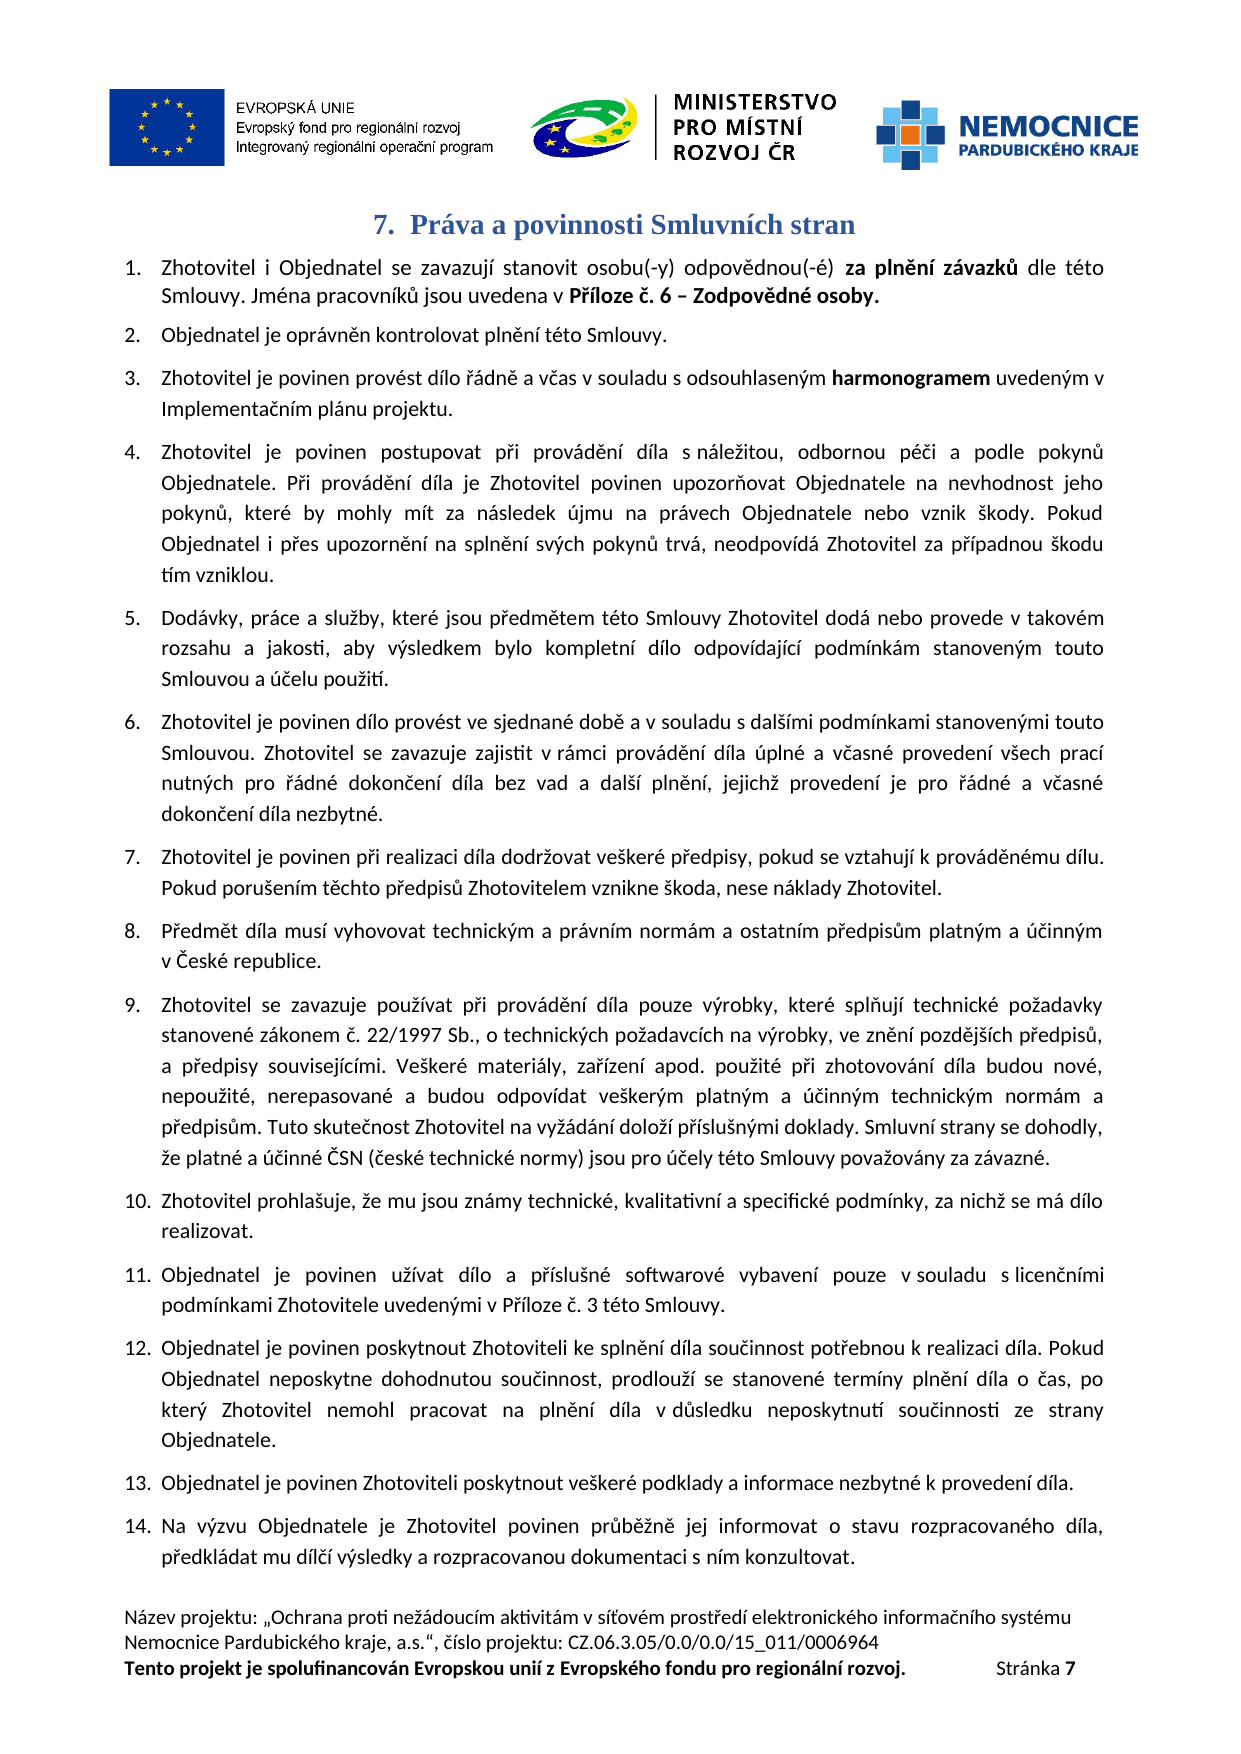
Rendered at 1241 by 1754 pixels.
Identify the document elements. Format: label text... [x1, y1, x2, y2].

list Objednatel je oprávněn kontrolovat plnění této Smlouvy. [124, 321, 1104, 348]
picture [84, 62, 861, 191]
subtitle Práva a povinnosti Smluvních stran [124, 207, 1104, 240]
list Zhotovitel je povinen postupovat při provádění díla s náležitou, odbornou péči a podle pokynů Objednatele. Při provádění díla je Zhotovitel povinen upozorňovat Objednatele na nevhodnost jeho pokynů, které by mohly mít za následek újmu na právech Objednatele nebo vznik škody. Pokud Objednatel i přes upozornění na splnění svých pokynů trvá, neodpovídá Zhotovitel za případnou škodu tím vzniklou. [124, 438, 1104, 587]
list Objednatel je povinen poskytnout Zhotoviteli ke splnění díla součinnost potřebnou k realizaci díla. Pokud Objednatel neposkytne dohodnutou součinnost, prodlouží se stanovené termíny plnění díla o čas, po který Zhotovitel nemohl pracovat na plnění díla v důsledku neposkytnutí součinnosti ze strany Objednatele. [124, 1334, 1104, 1453]
picture [875, 100, 1139, 171]
list Dodávky, práce a služby, které jsou předmětem této Smlouvy Zhotovitel dodá nebo provede v takovém rozsahu a jakosti, aby výsledkem bylo kompletní dílo odpovídající podmínkám stanoveným touto Smlouvou a účelu použití. [124, 604, 1104, 692]
list Zhotovitel prohlašuje, že mu jsou známy technické, kvalitativní a specifické podmínky, za nichž se má dílo realizovat. [124, 1187, 1104, 1244]
list Na výzvu Objednatele je Zhotovitel povinen průběžně jej informovat o stavu rozpracovaného díla, předkládat mu dílčí výsledky a rozpracovanou dokumentaci s ním konzultovat. [124, 1513, 1104, 1570]
list Zhotovitel je povinen při realizaci díla dodržovat veškeré předpisy, pokud se vztahují k prováděnému dílu. Pokud porušením těchto předpisů Zhotovitelem vznikne škoda, nese náklady Zhotovitel. [124, 843, 1104, 901]
list Zhotovitel je povinen dílo provést ve sjednané době a v souladu s dalšími podmínkami stanovenými touto Smlouvou. Zhotovitel se zavazuje zajistit v rámci provádění díla úplné a včasné provedení všech prací nutných pro řádné dokončení díla bez vad a další plnění, jejichž provedení je pro řádné a včasné dokončení díla nezbytné. [124, 708, 1104, 827]
list Předmět díla musí vyhovovat technickým a právním normám a ostatním předpisům platným a účinným v České republice. [124, 917, 1104, 974]
list Objednatel je povinen užívat dílo a příslušné softwarové vybavení pouze v souladu s licenčními podmínkami Zhotovitele uvedenými v Příloze č. 3 této Smlouvy. [124, 1261, 1104, 1318]
list Zhotovitel je povinen provést dílo řádně a včas v souladu s odsouhlaseným harmonogramem uvedeným v Implementačním plánu projektu. [124, 364, 1104, 422]
list Objednatel je povinen Zhotoviteli poskytnout veškeré podklady a informace nezbytné k provedení díla. [124, 1469, 1104, 1496]
list Zhotovitel i Objednatel se zavazují stanovit osobu(-y) odpovědnou(-é) za plnění závazků dle této Smlouvy. Jména pracovníků jsou uvedena v Příloze č. 6 – Zodpovědné osoby. [124, 253, 1104, 309]
list Zhotovitel se zavazuje používat při provádění díla pouze výrobky, které splňují technické požadavky stanovené zákonem č. 22/1997 Sb., o technických požadavcích na výrobky, ve znění pozdějších předpisů, a předpisy souvisejícími. Veškeré materiály, zařízení apod. použité při zhotovování díla budou nové, nepoužité, nerepasované a budou odpovídat veškerým platným a účinným technickým normám a předpisům. Tuto skutečnost Zhotovitel na vyžádání doloží příslušnými doklady. Smluvní strany se dohodly, že platné a účinné ČSN (české technické normy) jsou pro účely této Smlouvy považovány za závazné. [124, 991, 1104, 1171]
